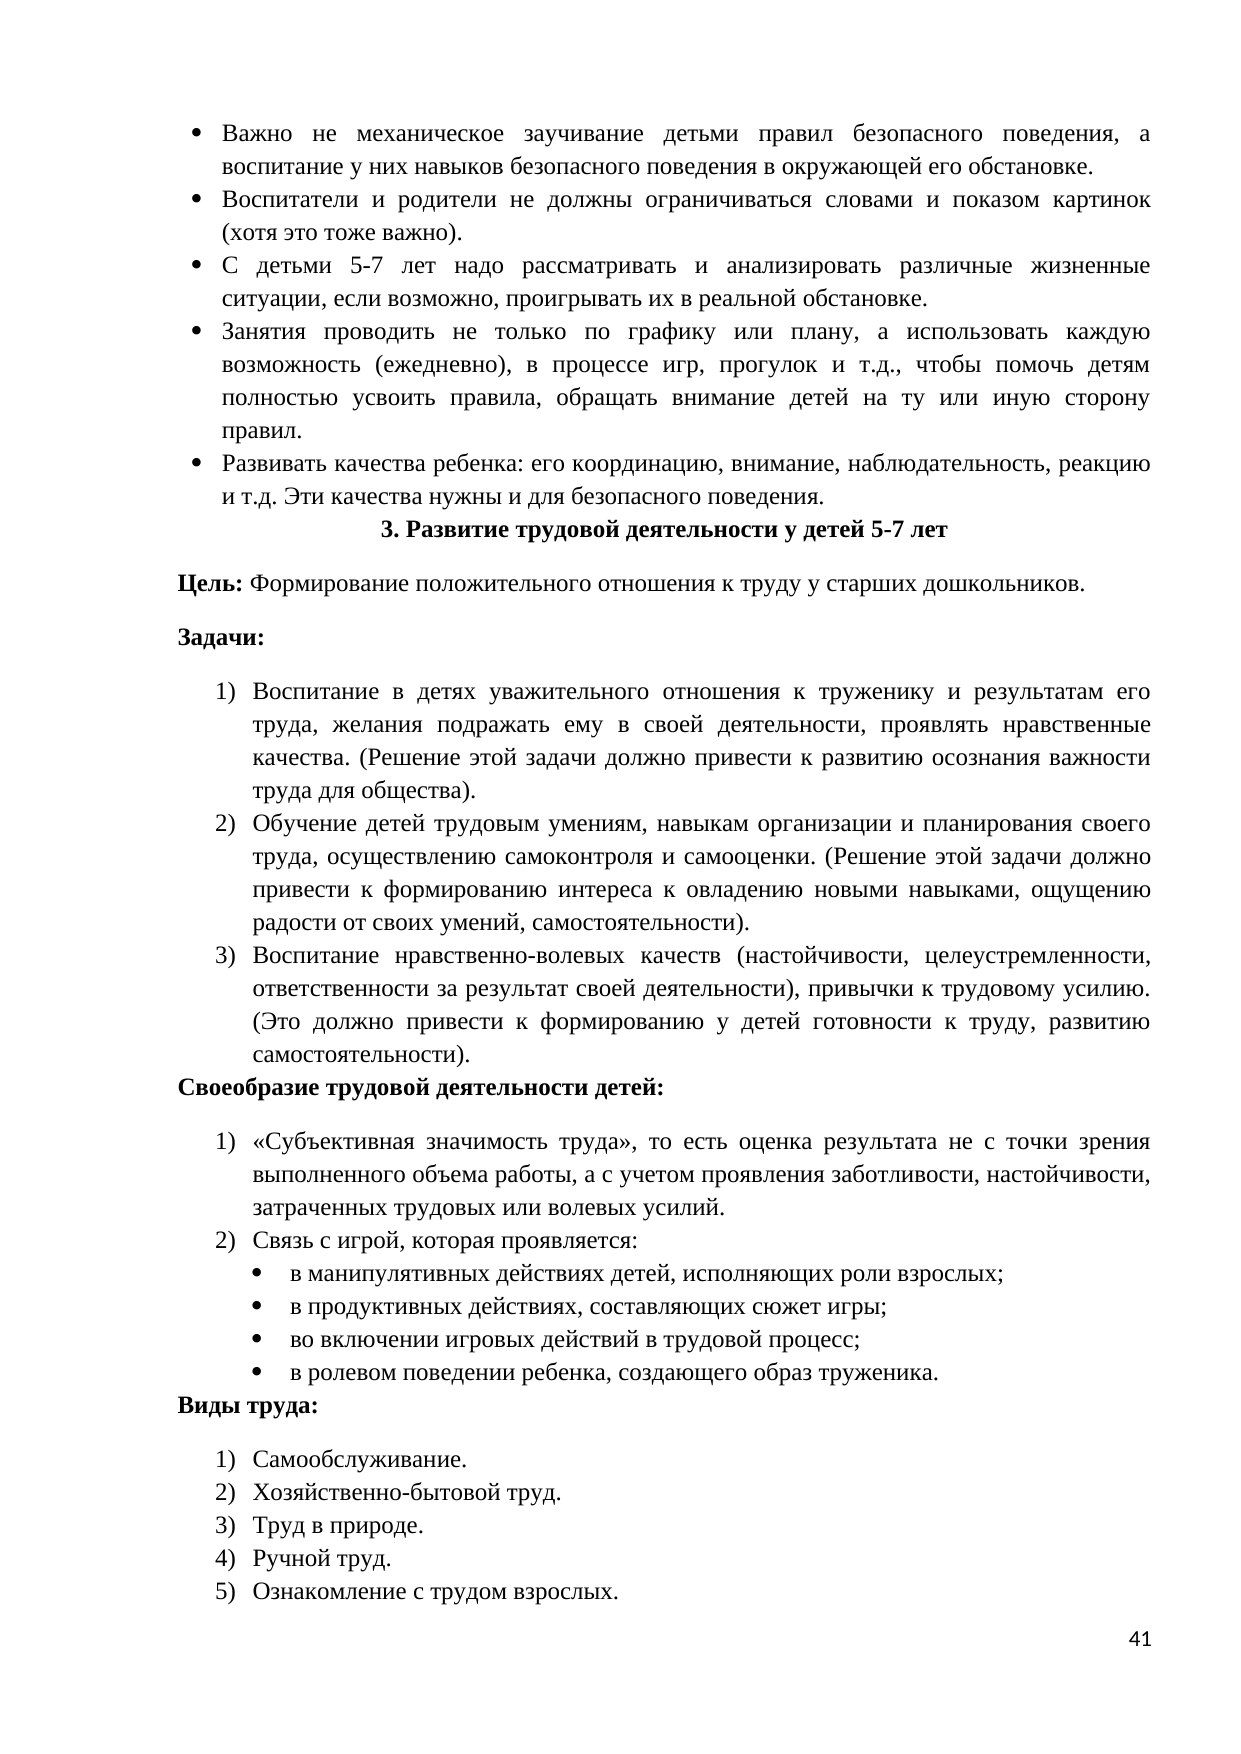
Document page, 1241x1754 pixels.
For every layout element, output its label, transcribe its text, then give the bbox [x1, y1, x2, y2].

list в ролевом поведении ребенка, создающего образ труженика. [252, 1357, 1152, 1386]
list Важно не механическое заучивание детьми правил безопасного поведения, а воспитание у них навыков безопасного поведения в окружающей его обстановке. [192, 118, 1152, 180]
list во включении игровых действий в трудовой процесс; [252, 1324, 1152, 1353]
text Цель: Формирование положительного отношения к труду у старших дошкольников. [177, 568, 1152, 597]
list Воспитатели и родители не должны ограничиваться словами и показом картинок (хотя это тоже важно). [192, 184, 1152, 246]
list Связь с игрой, которая проявляется: [215, 1225, 1152, 1254]
text Своеобразие трудовой деятельности детей: [177, 1072, 1152, 1101]
list Труд в природе. [215, 1510, 1152, 1539]
list Хозяйственно-бытовой труд. [215, 1477, 1152, 1506]
list Самообслуживание. [215, 1444, 1152, 1473]
text Задачи: [177, 622, 1152, 651]
list Занятия проводить не только по графику или плану, а использовать каждую возможность (ежедневно), в процессе игр, прогулок и т.д., чтобы помочь детям полностью усвоить правила, обращать внимание детей на ту или иную сторону правил. [192, 316, 1152, 444]
list С детьми 5-7 лет надо рассматривать и анализировать различные жизненные ситуации, если возможно, проигрывать их в реальной обстановке. [192, 250, 1152, 312]
text Виды труда: [177, 1390, 1152, 1419]
list «Субъективная значимость труда», то есть оценка результата не с точки зрения выполненного объема работы, а с учетом проявления заботливости, настойчивости, затраченных трудовых или волевых усилий. [215, 1126, 1152, 1221]
list в продуктивных действиях, составляющих сюжет игры; [252, 1291, 1152, 1320]
list Обучение детей трудовым умениям, навыкам организации и планирования своего труда, осуществлению самоконтроля и самооценки. (Решение этой задачи должно привести к формированию интереса к овладению новыми навыками, ощущению радости от своих умений, самостоятельности). [215, 808, 1152, 936]
list в манипулятивных действиях детей, исполняющих роли взрослых; [252, 1258, 1152, 1287]
list Ознакомление с трудом взрослых. [215, 1576, 1152, 1605]
list Воспитание в детях уважительного отношения к труженику и результатам его труда, желания подражать ему в своей деятельности, проявлять нравственные качества. (Решение этой задачи должно привести к развитию осознания важности труда для общества). [215, 676, 1152, 804]
list Развивать качества ребенка: его координацию, внимание, наблюдательность, реакцию и т.д. Эти качества нужны и для безопасного поведения. [192, 448, 1152, 510]
list Воспитание нравственно-волевых качеств (настойчивости, целеустремленности, ответственности за результат своей деятельности), привычки к трудовому усилию. (Это должно привести к формированию у детей готовности к труду, развитию самостоятельности). [215, 940, 1152, 1068]
list Ручной труд. [215, 1543, 1152, 1572]
text 3. Развитие трудовой деятельности у детей 5-7 лет [177, 514, 1152, 543]
